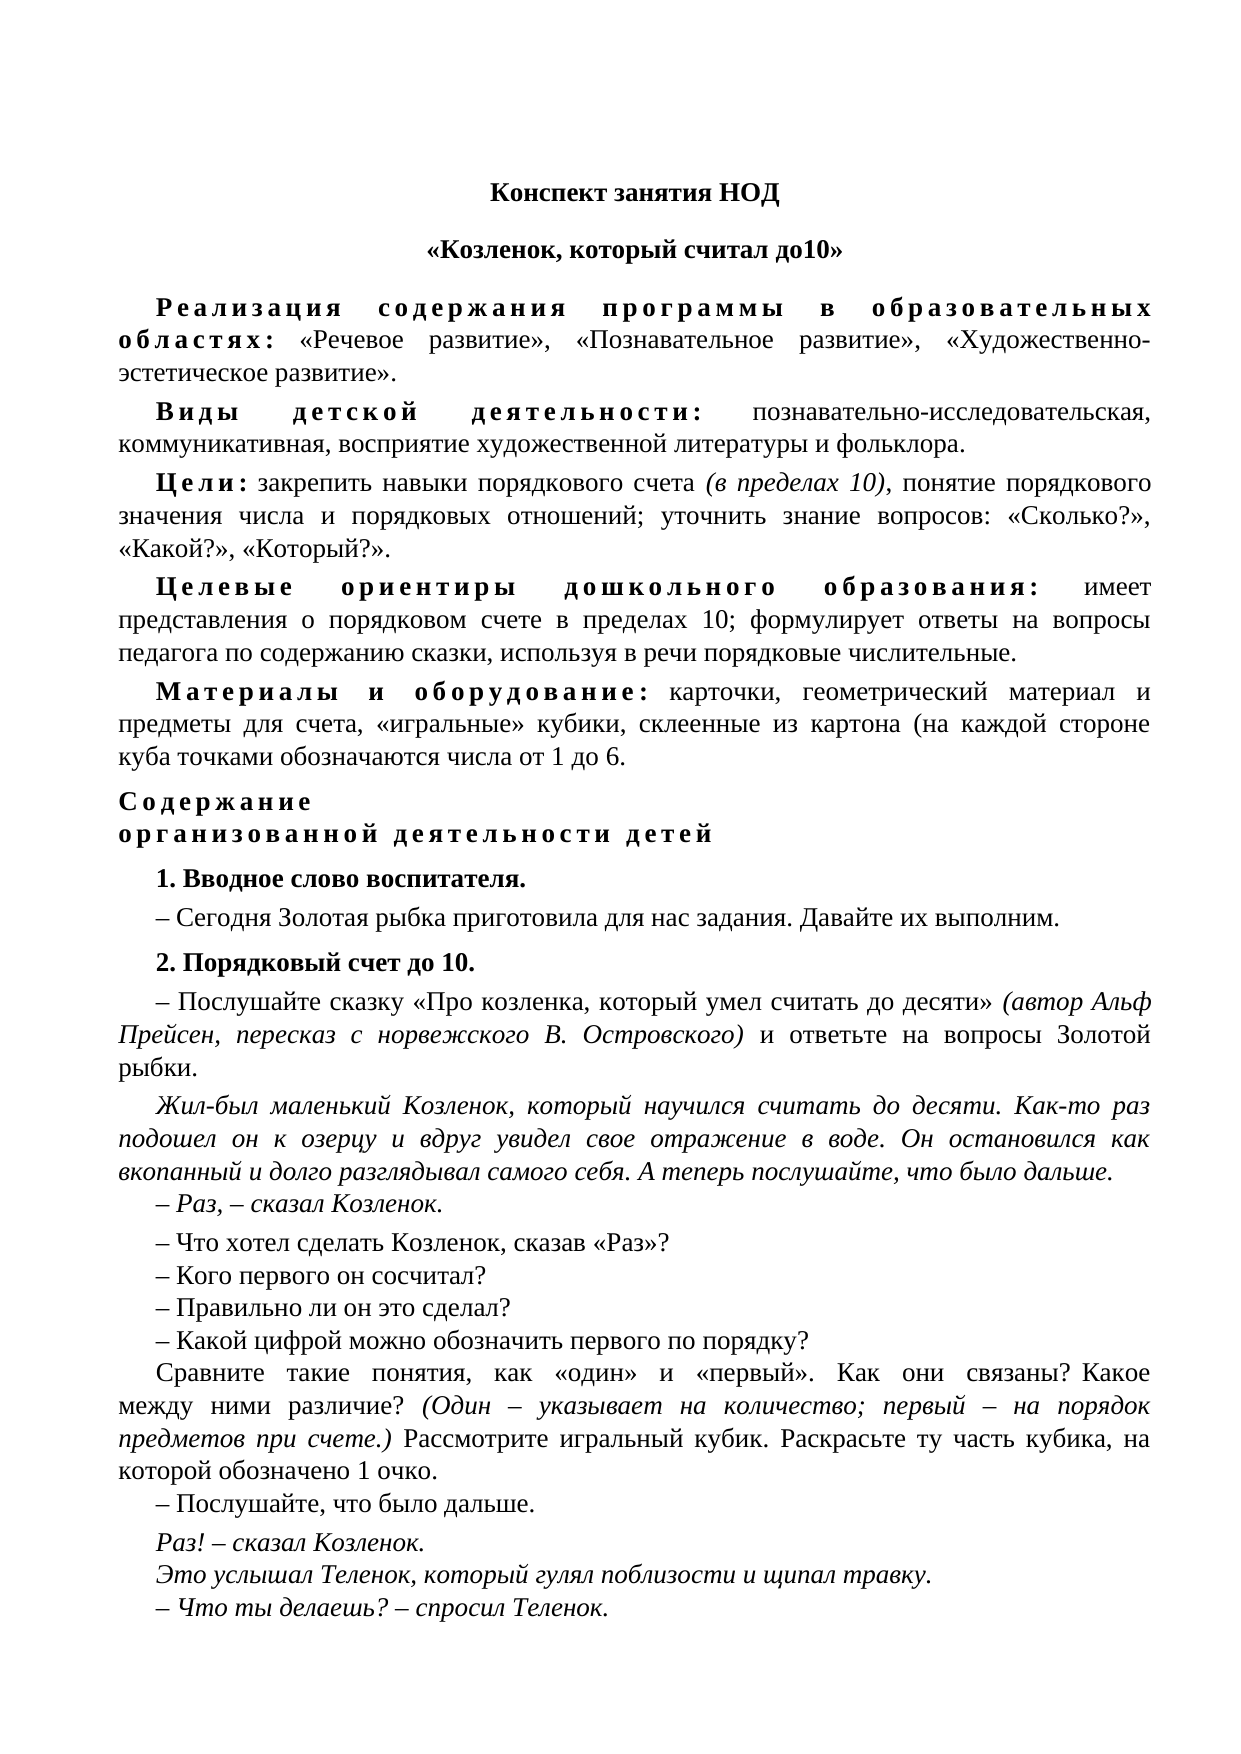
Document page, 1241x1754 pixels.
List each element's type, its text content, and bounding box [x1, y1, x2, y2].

text Содержание организованной деятельности детей [118, 785, 1152, 849]
text – Сегодня Золотая рыбка приготовила для нас задания. Давайте их выполним. [118, 901, 1152, 933]
text Жил-был маленький Козленок, который научился считать до десяти. Как-то раз подошел он к озерцу и вдруг увидел свое отражение в воде. Он остановился как вкопанный и долго разглядывал самого себя. А теперь послушайте, что было дальше. [118, 1089, 1152, 1186]
text Это услышал Теленок, который гулял поблизости и щипал травку. [118, 1558, 1152, 1589]
text – Послушайте сказку «Про козленка, который умел считать до десяти» (автор Альф Прейсен, пересказ с норвежского В. Островского) и ответьте на вопросы Золотой рыбки. [118, 985, 1152, 1082]
text Раз! – сказал Козленок. [118, 1526, 1152, 1557]
text Целевые ориентиры дошкольного образования: имеет представления о порядковом счете в пределах 10; формулирует ответы на вопросы педагога по содержанию сказки, используя в речи порядковые числительные. [118, 571, 1152, 667]
text – Что ты делаешь? – спросил Теленок. [118, 1591, 1152, 1622]
text – Послушайте, что было дальше. [118, 1487, 1152, 1518]
text – Какой цифрой можно обозначить первого по порядку? [118, 1324, 1152, 1355]
text Сравните такие понятия, как «один» и «первый». Как они связаны? Какое между ними различие? (Один – указывает на количество; первый – на порядок предметов при счете.) Рассмотрите игральный кубик. Раскрасьте ту часть кубика, на которой обозначено 1 очко. [118, 1357, 1152, 1486]
text – Что хотел сделать Козленок, сказав «Раз»? [118, 1226, 1152, 1257]
text 1. Вводное слово воспитателя. [118, 863, 1152, 894]
text – Кого первого он сосчитал? [118, 1259, 1152, 1290]
text – Правильно ли он это сделал? [118, 1291, 1152, 1322]
text Цели: закрепить навыки порядкового счета (в пределах 10), понятие порядкового значения числа и порядковых отношений; уточнить знание вопросов: «Сколько?», «Какой?», «Который?». [118, 466, 1152, 563]
text Конспект занятия НОД [118, 143, 1152, 207]
text Реализация содержания программы в образовательных областях: «Речевое развитие», «Познавательное развитие», «Художественно-эстетическое развитие». [118, 291, 1152, 387]
text – Раз, – сказал Козленок. [118, 1187, 1152, 1218]
text Материалы и оборудование: карточки, геометрический материал и предметы для счета, «игральные» кубики, склеенные из картона (на каждой стороне куба точками обозначаются числа от 1 до 6. [118, 674, 1152, 771]
text 2. Порядковый счет до 10. [118, 947, 1152, 978]
text «Козленок, который считал до10» [118, 233, 1152, 264]
text Виды детской деятельности: познавательно-исследовательская, коммуникативная, восприятие художественной литературы и фольклора. [118, 395, 1152, 459]
